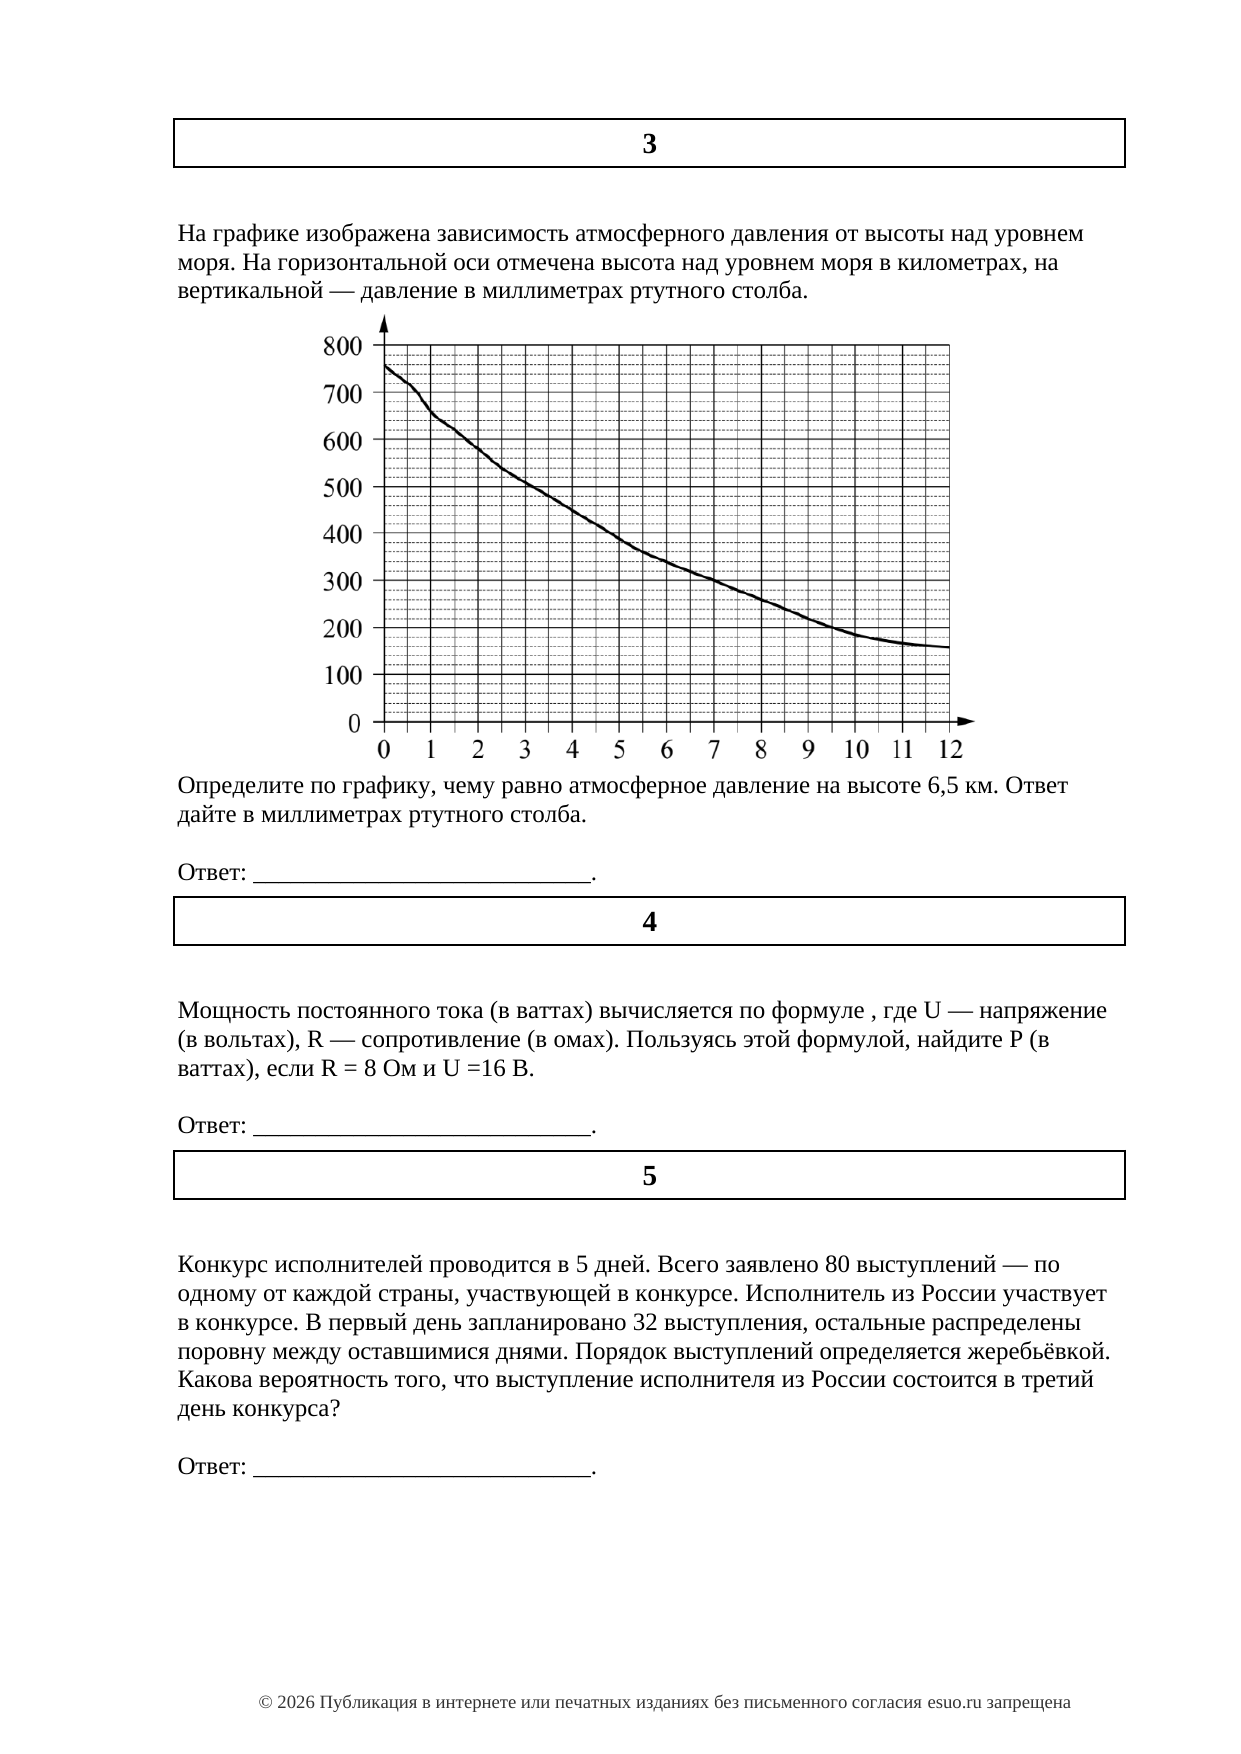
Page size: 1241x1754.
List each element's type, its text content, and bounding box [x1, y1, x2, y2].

text Конкурс исполнителей проводится в 5 дней. Всего заявлено 80 выступлений — по одному от каждой страны, участвующей в конкурсе. Исполнитель из России участвует в конкурсе. В первый день запланировано 32 выступления, остальные распределены поровну между оставшимися днями. Порядок выступлений определяется жеребьёвкой. Какова вероятность того, что выступление исполнителя из России состоится в третий день конкурса? Ответ: ___________________________. [177, 1249, 1122, 1479]
subtitle 4 [175, 898, 1124, 944]
text Определите по графику, чему равно атмосферное давление на высоте 6,5 км. Ответ дайте в миллиметрах ртутного столба. Ответ: ___________________________. [177, 770, 1122, 885]
picture [209, 314, 1090, 760]
subtitle 5 [175, 1152, 1124, 1198]
subtitle 3 [175, 120, 1124, 166]
text Мощность постоянного тока (в ваттах) вычисляется по формуле , где U — напряжение (в вольтах), R — сопротивление (в омах). Пользуясь этой формулой, найдите P (в ваттах), если R = 8 Ом и U =16 В. Ответ: ___________________________. [177, 996, 1122, 1139]
text На графике изображена зависимость атмосферного давления от высоты над уровнем моря. На горизонтальной оси отмечена высота над уровнем моря в километрах, на вертикальной — давление в миллиметрах ртутного столба. [177, 218, 1122, 304]
